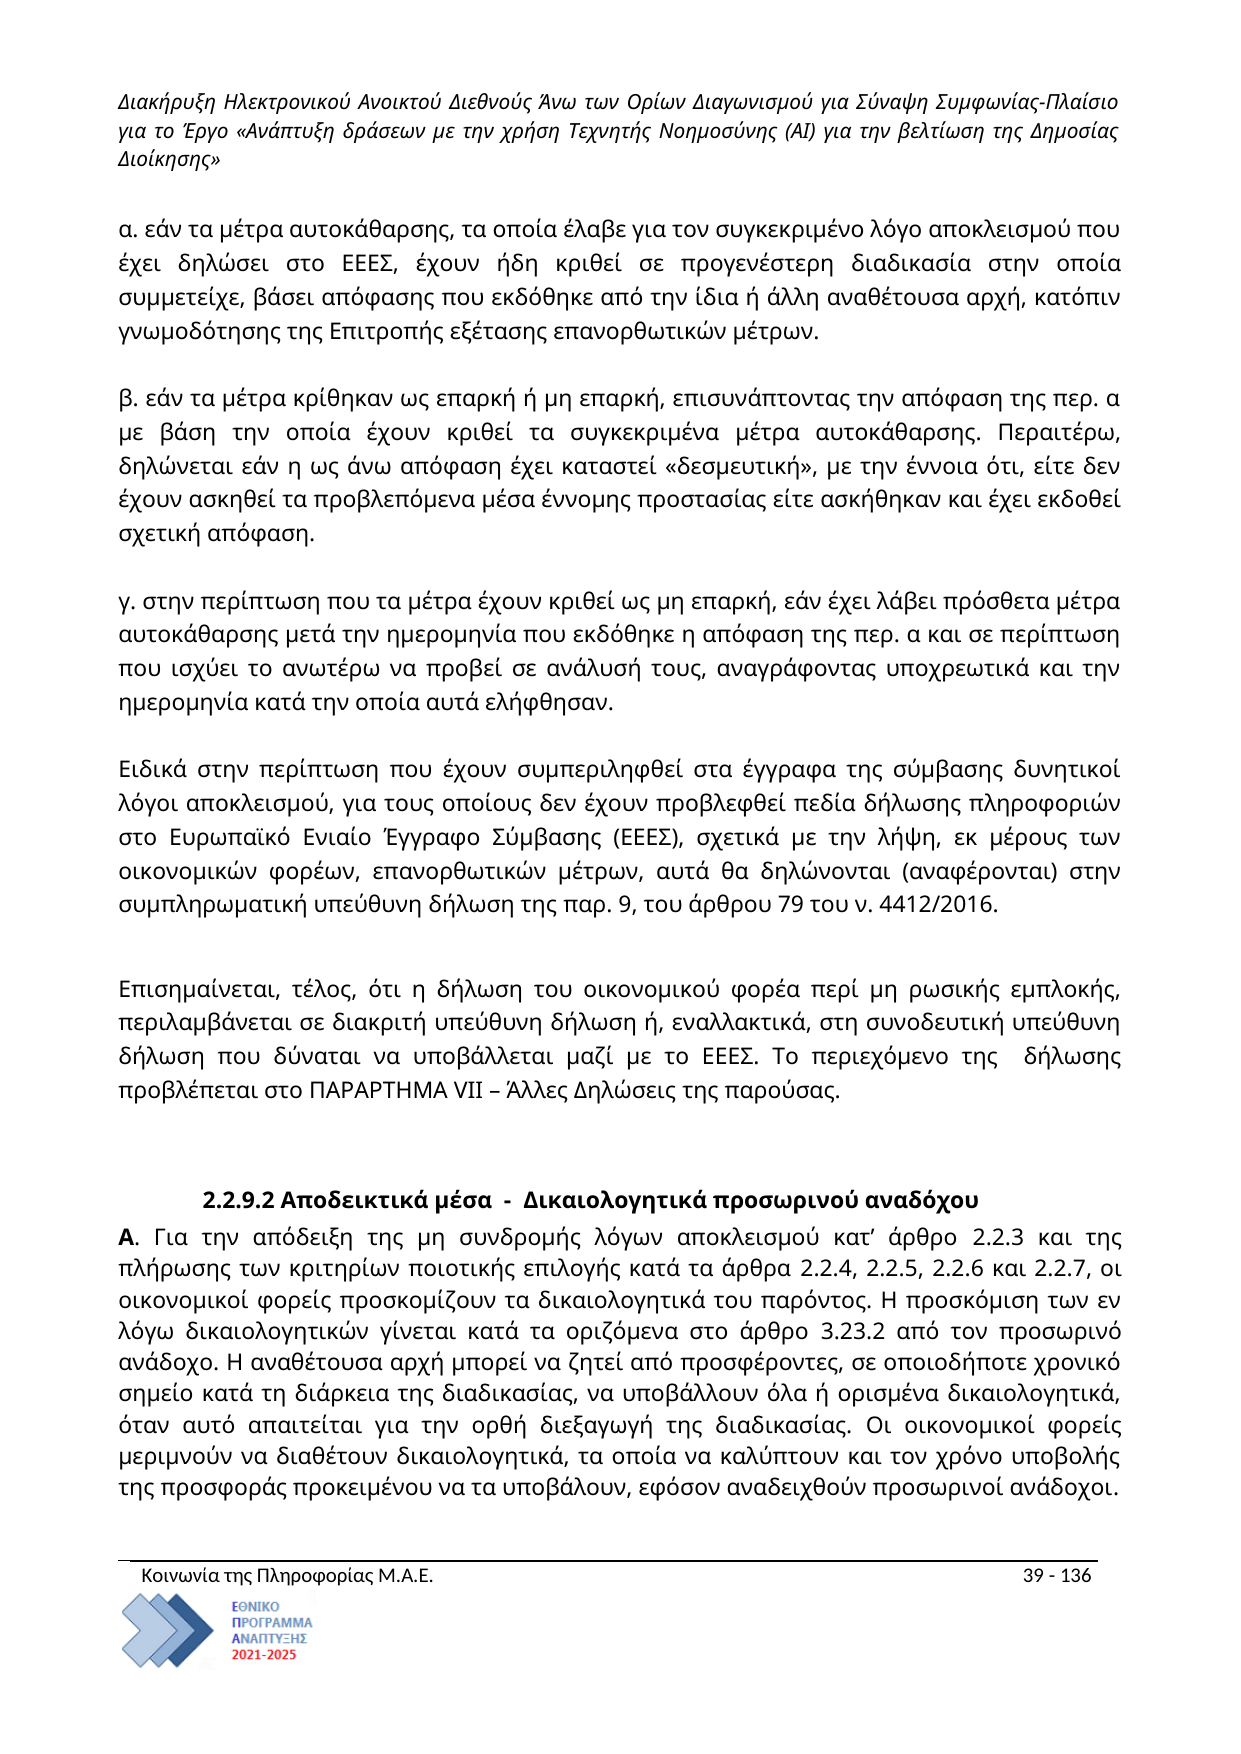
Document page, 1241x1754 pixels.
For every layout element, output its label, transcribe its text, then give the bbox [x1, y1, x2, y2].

text β. εάν τα μέτρα κρίθηκαν ως επαρκή ή μη επαρκή, επισυνάπτοντας την απόφαση της περ. α με βάση την οποία έχουν κριθεί τα συγκεκριμένα μέτρα αυτοκάθαρσης. Περαιτέρω, δηλώνεται εάν η ως άνω απόφαση έχει καταστεί «δεσμευτική», με την έννοια ότι, είτε δεν έχουν ασκηθεί τα προβλεπόμενα μέσα έννομης προστασίας είτε ασκήθηκαν και έχει εκδοθεί σχετική απόφαση. [118, 382, 1122, 548]
text Ειδικά στην περίπτωση που έχουν συμπεριληφθεί στα έγγραφα της σύμβασης δυνητικοί λόγοι αποκλεισμού, για τους οποίους δεν έχουν προβλεφθεί πεδία δήλωσης πληροφοριών στο Ευρωπαϊκό Ενιαίο Έγγραφο Σύμβασης (ΕΕΕΣ), σχετικά με την λήψη, εκ μέρους των οικονομικών φορέων, επανορθωτικών μέτρων, αυτά θα δηλώνονται (αναφέρονται) στην συμπληρωματική υπεύθυνη δήλωση της παρ. 9, του άρθρου 79 του ν. 4412/2016. [118, 753, 1122, 919]
text α. εάν τα μέτρα αυτοκάθαρσης, τα οποία έλαβε για τον συγκεκριμένο λόγο αποκλεισμού που έχει δηλώσει στο ΕΕΕΣ, έχουν ήδη κριθεί σε προγενέστερη διαδικασία στην οποία συμμετείχε, βάσει απόφασης που εκδόθηκε από την ίδια ή άλλη αναθέτουσα αρχή, κατόπιν γνωμοδότησης της Επιτροπής εξέτασης επανορθωτικών μέτρων. [118, 213, 1122, 346]
text Α. Για την απόδειξη της μη συνδρομής λόγων αποκλεισμού κατ’ άρθρο 2.2.3 και της πλήρωσης των κριτηρίων ποιοτικής επιλογής κατά τα άρθρα 2.2.4, 2.2.5, 2.2.6 και 2.2.7, οι οικονομικοί φορείς προσκομίζουν τα δικαιολογητικά του παρόντος. Η προσκόμιση των εν λόγω δικαιολογητικών γίνεται κατά τα οριζόμενα στο άρθρο 3.23.2 από τον προσωρινό ανάδοχο. Η αναθέτουσα αρχή μπορεί να ζητεί από προσφέροντες, σε οποιοδήποτε χρονικό σημείο κατά τη διάρκεια της διαδικασίας, να υποβάλλουν όλα ή ορισμένα δικαιολογητικά, όταν αυτό απαιτείται για την ορθή διεξαγωγή της διαδικασίας. Οι οικονομικοί φορείς μεριμνούν να διαθέτουν δικαιολογητικά, τα οποία να καλύπτουν και τον χρόνο υποβολής της προσφοράς προκειμένου να τα υποβάλουν, εφόσον αναδειχθούν προσωρινοί ανάδοχοι. [118, 1221, 1122, 1502]
text γ. στην περίπτωση που τα μέτρα έχουν κριθεί ως μη επαρκή, εάν έχει λάβει πρόσθετα μέτρα αυτοκάθαρσης μετά την ημερομηνία που εκδόθηκε η απόφαση της περ. α και σε περίπτωση που ισχύει το ανωτέρω να προβεί σε ανάλυσή τους, αναγράφοντας υποχρεωτικά και την ημερομηνία κατά την οποία αυτά ελήφθησαν. [118, 584, 1122, 717]
subtitle 2.2.9.2 Αποδεικτικά μέσα - Δικαιολογητικά προσωρινού αναδόχου [202, 1183, 1122, 1215]
text Επισημαίνεται, τέλος, ότι η δήλωση του οικονομικού φορέα περί μη ρωσικής εμπλοκής, περιλαμβάνεται σε διακριτή υπεύθυνη δήλωση ή, εναλλακτικά, στη συνοδευτική υπεύθυνη δήλωση που δύναται να υποβάλλεται μαζί με το ΕΕΕΣ. Το περιεχόμενο της δήλωσης προβλέπεται στο ΠΑΡΑΡΤΗΜΑ VIΙ – Άλλες Δηλώσεις της παρούσας. [118, 972, 1122, 1105]
